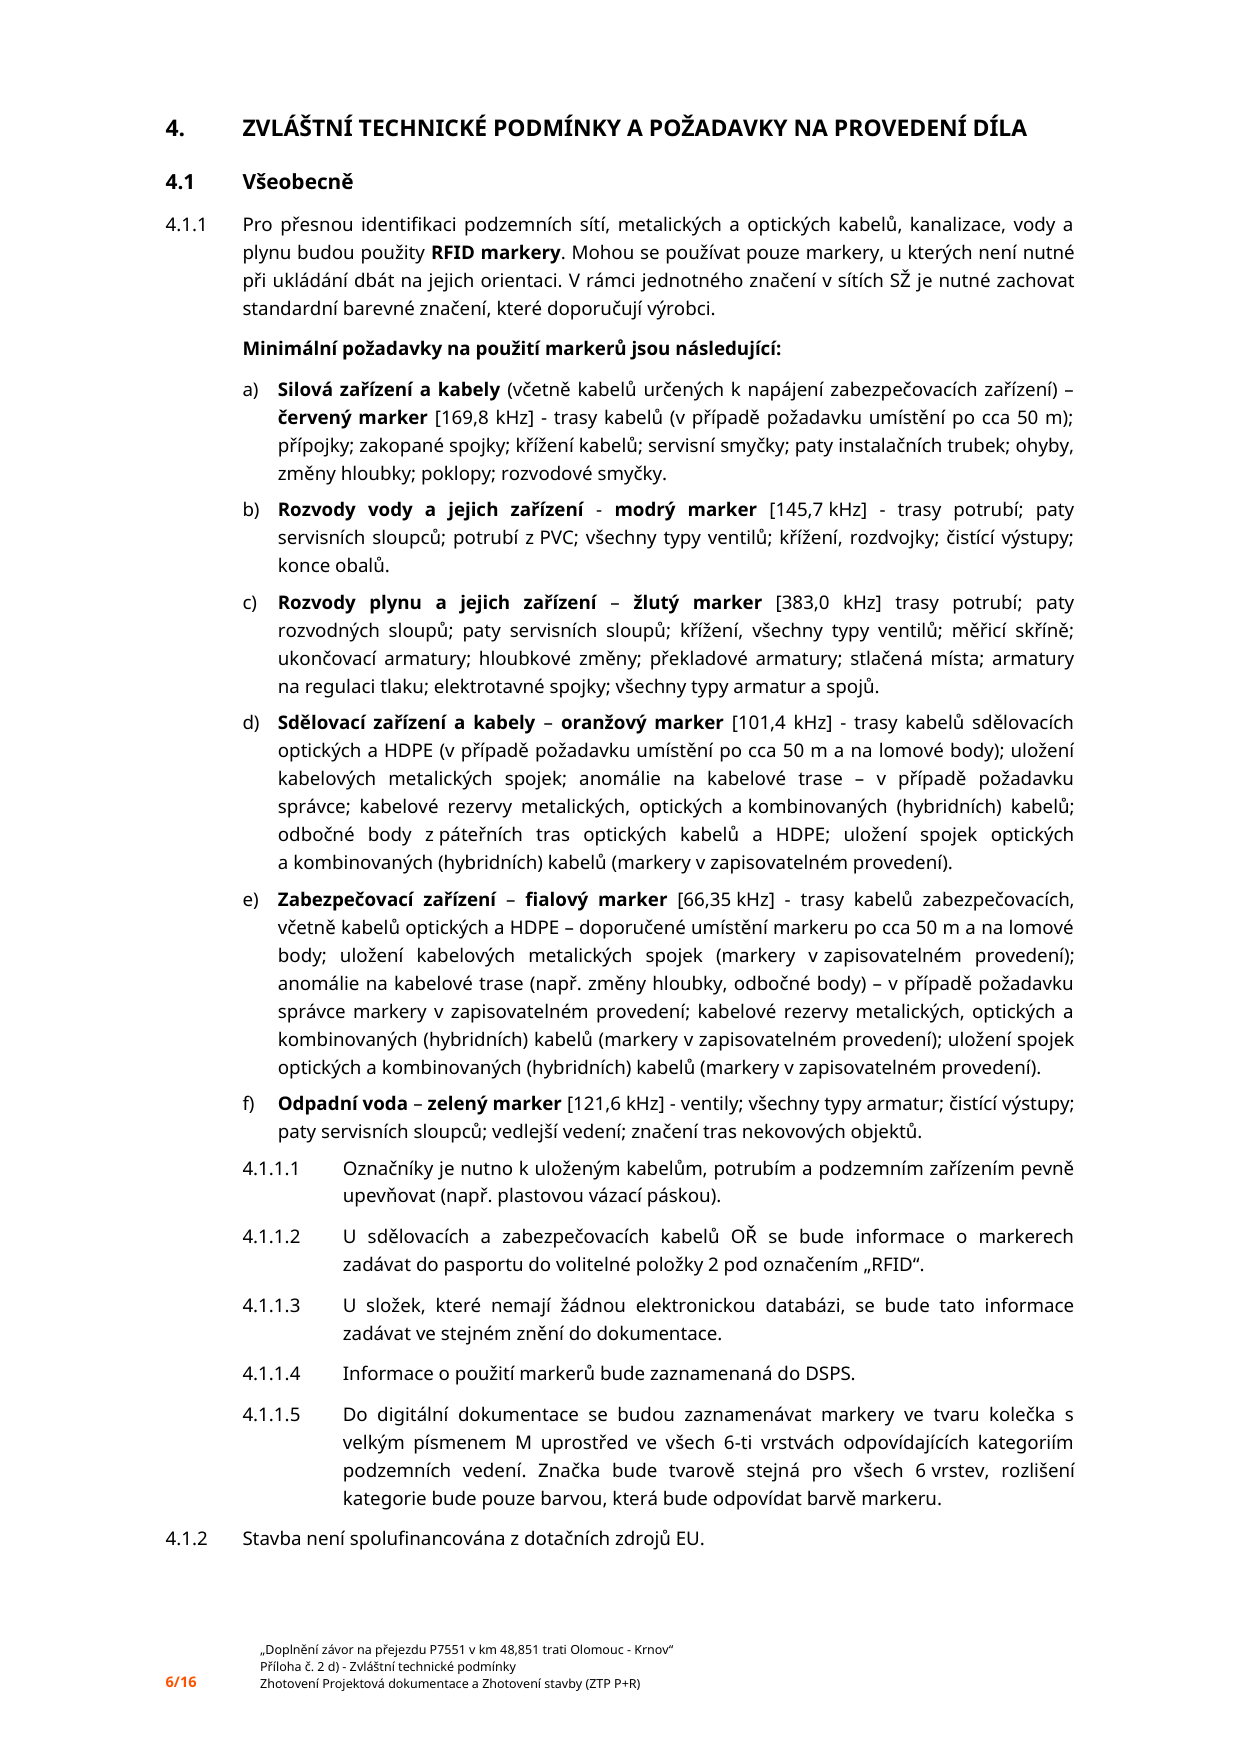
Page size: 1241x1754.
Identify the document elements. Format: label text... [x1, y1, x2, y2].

text Rozvody vody a jejich zařízení - modrý marker [145,7 kHz] - trasy potrubí; paty servisních sloupců; potrubí z PVC; všechny typy ventilů; křížení, rozdvojky; čistící výstupy; konce obalů. [242, 497, 1075, 578]
text Informace o použití markerů bude zaznamenaná do DSPS. [242, 1360, 1075, 1386]
text Minimální požadavky na použití markerů jsou následující: [242, 336, 1075, 361]
text Rozvody plynu a jejich zařízení – žlutý marker [383,0 kHz] trasy potrubí; paty rozvodných sloupů; paty servisních sloupů; křížení, všechny typy ventilů; měřicí skříně; ukončovací armatury; hloubkové změny; překladové armatury; stlačená místa; armatury na regulaci tlaku; elektrotavné spojky; všechny typy armatur a spojů. [242, 589, 1075, 699]
text Označníky je nutno k uloženým kabelům, potrubím a podzemním zařízením pevně upevňovat (např. plastovou vázací páskou). [242, 1155, 1075, 1208]
text Všeobecně [165, 167, 1075, 196]
text Pro přesnou identifikaci podzemních sítí, metalických a optických kabelů, kanalizace, vody a plynu budou použity RFID markery. Mohou se používat pouze markery, u kterých není nutné při ukládání dbát na jejich orientaci. V rámci jednotného značení v sítích SŽ je nutné zachovat standardní barevné značení, které doporučují výrobci. [165, 211, 1075, 321]
text Stavba není spolufinancována z dotačních zdrojů EU. [165, 1526, 1075, 1551]
text U sdělovacích a zabezpečovacích kabelů OŘ se bude informace o markerech zadávat do pasportu do volitelné položky 2 pod označením „RFID“. [242, 1223, 1075, 1277]
text Do digitální dokumentace se budou zaznamenávat markery ve tvaru kolečka s velkým písmenem M uprostřed ve všech 6-ti vrstvách odpovídajících kategoriím podzemních vedení. Značka bude tvarově stejná pro všech 6 vrstev, rozlišení kategorie bude pouze barvou, která bude odpovídat barvě markeru. [242, 1401, 1075, 1511]
text U složek, které nemají žádnou elektronickou databázi, se bude tato informace zadávat ve stejném znění do dokumentace. [242, 1292, 1075, 1345]
text ZVLÁŠTNÍ TECHNICKÉ PODMÍNKY A POŽADAVKY NA PROVEDENÍ DÍLA [165, 112, 1075, 143]
text Odpadní voda – zelený marker [121,6 kHz] - ventily; všechny typy armatur; čistící výstupy; paty servisních sloupců; vedlejší vedení; značení tras nekovových objektů. [242, 1090, 1075, 1144]
text Zabezpečovací zařízení – fialový marker [66,35 kHz] - trasy kabelů zabezpečovacích, včetně kabelů optických a HDPE – doporučené umístění markeru po cca 50 m a na lomové body; uložení kabelových metalických spojek (markery v zapisovatelném provedení); anomálie na kabelové trase (např. změny hloubky, odbočné body) – v případě požadavku správce markery v zapisovatelném provedení; kabelové rezervy metalických, optických a kombinovaných (hybridních) kabelů (markery v zapisovatelném provedení); uložení spojek optických a kombinovaných (hybridních) kabelů (markery v zapisovatelném provedení). [242, 886, 1075, 1079]
list Silová zařízení a kabely (včetně kabelů určených k napájení zabezpečovacích zařízení) – červený marker [169,8 kHz] - trasy kabelů (v případě požadavku umístění po cca 50 m); přípojky; zakopané spojky; křížení kabelů; servisní smyčky; paty instalačních trubek; ohyby, změny hloubky; poklopy; rozvodové smyčky. [242, 376, 1075, 486]
text Sdělovací zařízení a kabely – oranžový marker [101,4 kHz] - trasy kabelů sdělovacích optických a HDPE (v případě požadavku umístění po cca 50 m a na lomové body); uložení kabelových metalických spojek; anomálie na kabelové trase – v případě požadavku správce; kabelové rezervy metalických, optických a kombinovaných (hybridních) kabelů; odbočné body z páteřních tras optických kabelů a HDPE; uložení spojek optických a kombinovaných (hybridních) kabelů (markery v zapisovatelném provedení). [242, 709, 1075, 875]
